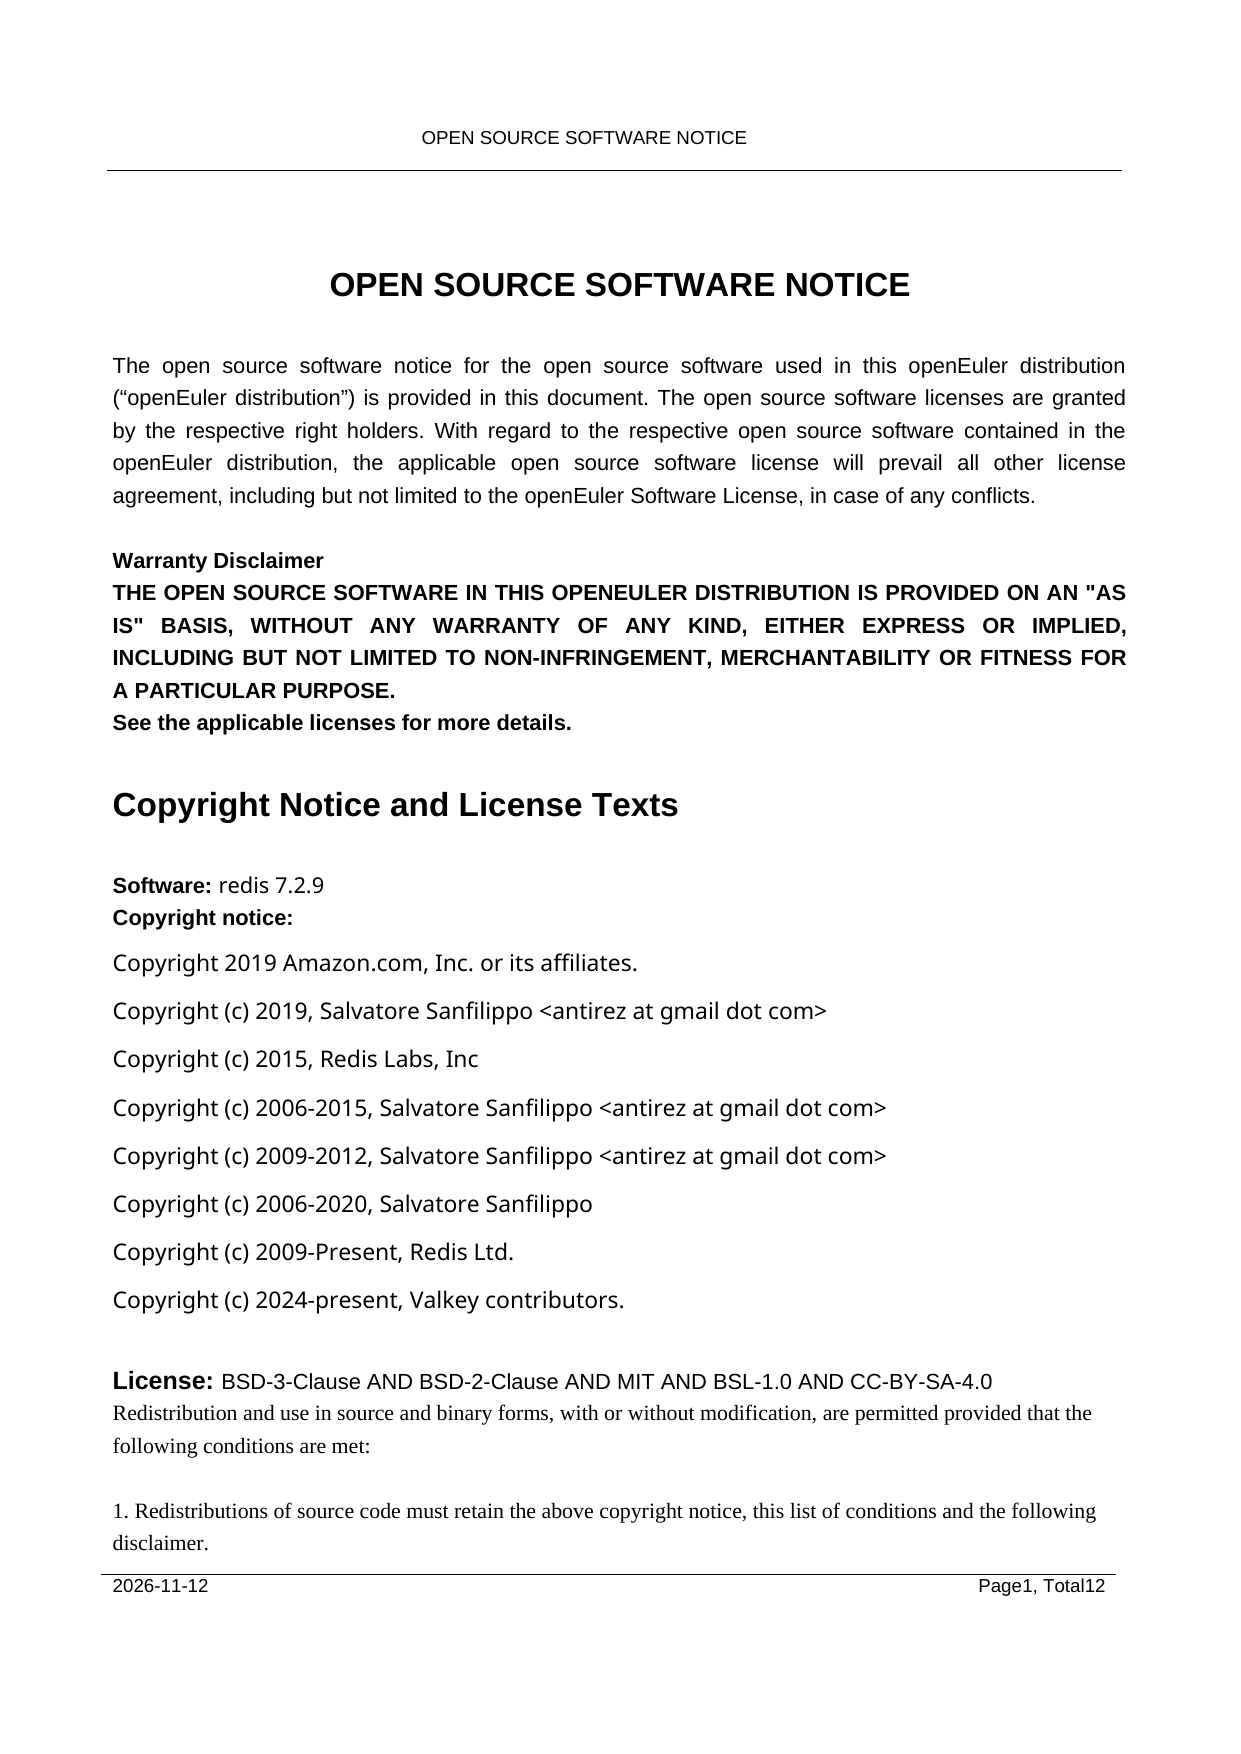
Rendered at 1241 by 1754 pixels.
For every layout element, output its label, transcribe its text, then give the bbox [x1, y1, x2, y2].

text Copyright (c) 2015, Redis Labs, Inc [112, 1043, 1128, 1075]
text Copyright notice: [112, 901, 1128, 934]
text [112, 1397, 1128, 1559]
text Copyright (c) 2006-2015, Salvatore Sanfilippo <antirez at gmail dot com> [112, 1091, 1128, 1123]
title Software: redis 7.2.9 [112, 869, 1128, 901]
text OPEN SOURCE SOFTWARE NOTICE [112, 251, 1128, 316]
text Copyright 2019 Amazon.com, Inc. or its affiliates. [112, 947, 1128, 979]
text Copyright (c) 2019, Salvatore Sanfilippo <antirez at gmail dot com> [112, 995, 1128, 1027]
text Copyright (c) 2009-Present, Redis Ltd. [112, 1235, 1128, 1268]
text Copyright Notice and License Texts [112, 771, 1128, 836]
text THE OPEN SOURCE SOFTWARE IN THIS OPENEULER DISTRIBUTION IS PROVIDED ON AN "AS IS" BASIS, WITHOUT ANY WARRANTY OF ANY KIND, EITHER EXPRESS OR IMPLIED, INCLUDING BUT NOT LIMITED TO NON-INFRINGEMENT, MERCHANTABILITY OR FITNESS FOR A PARTICULAR PURPOSE. See the applicable licenses for more details. [112, 576, 1128, 739]
text The open source software notice for the open source software used in this openEuler distribution (“openEuler distribution”) is provided in this document. The open source software licenses are granted by the respective right holders. With regard to the respective open source software contained in the openEuler distribution, the applicable open source software license will prevail all other license agreement, including but not limited to the openEuler Software License, in case of any conflicts. [112, 349, 1128, 511]
text Copyright (c) 2009-2012, Salvatore Sanfilippo <antirez at gmail dot com> [112, 1139, 1128, 1172]
text Copyright (c) 2024-present, Valkey contributors. [112, 1283, 1128, 1316]
text Warranty Disclaimer [112, 544, 1128, 576]
text Copyright (c) 2006-2020, Salvatore Sanfilippo [112, 1187, 1128, 1220]
text License: BSD-3-Clause AND BSD-2-Clause AND MIT AND BSL-1.0 AND CC-BY-SA-4.0 [112, 1364, 1128, 1397]
